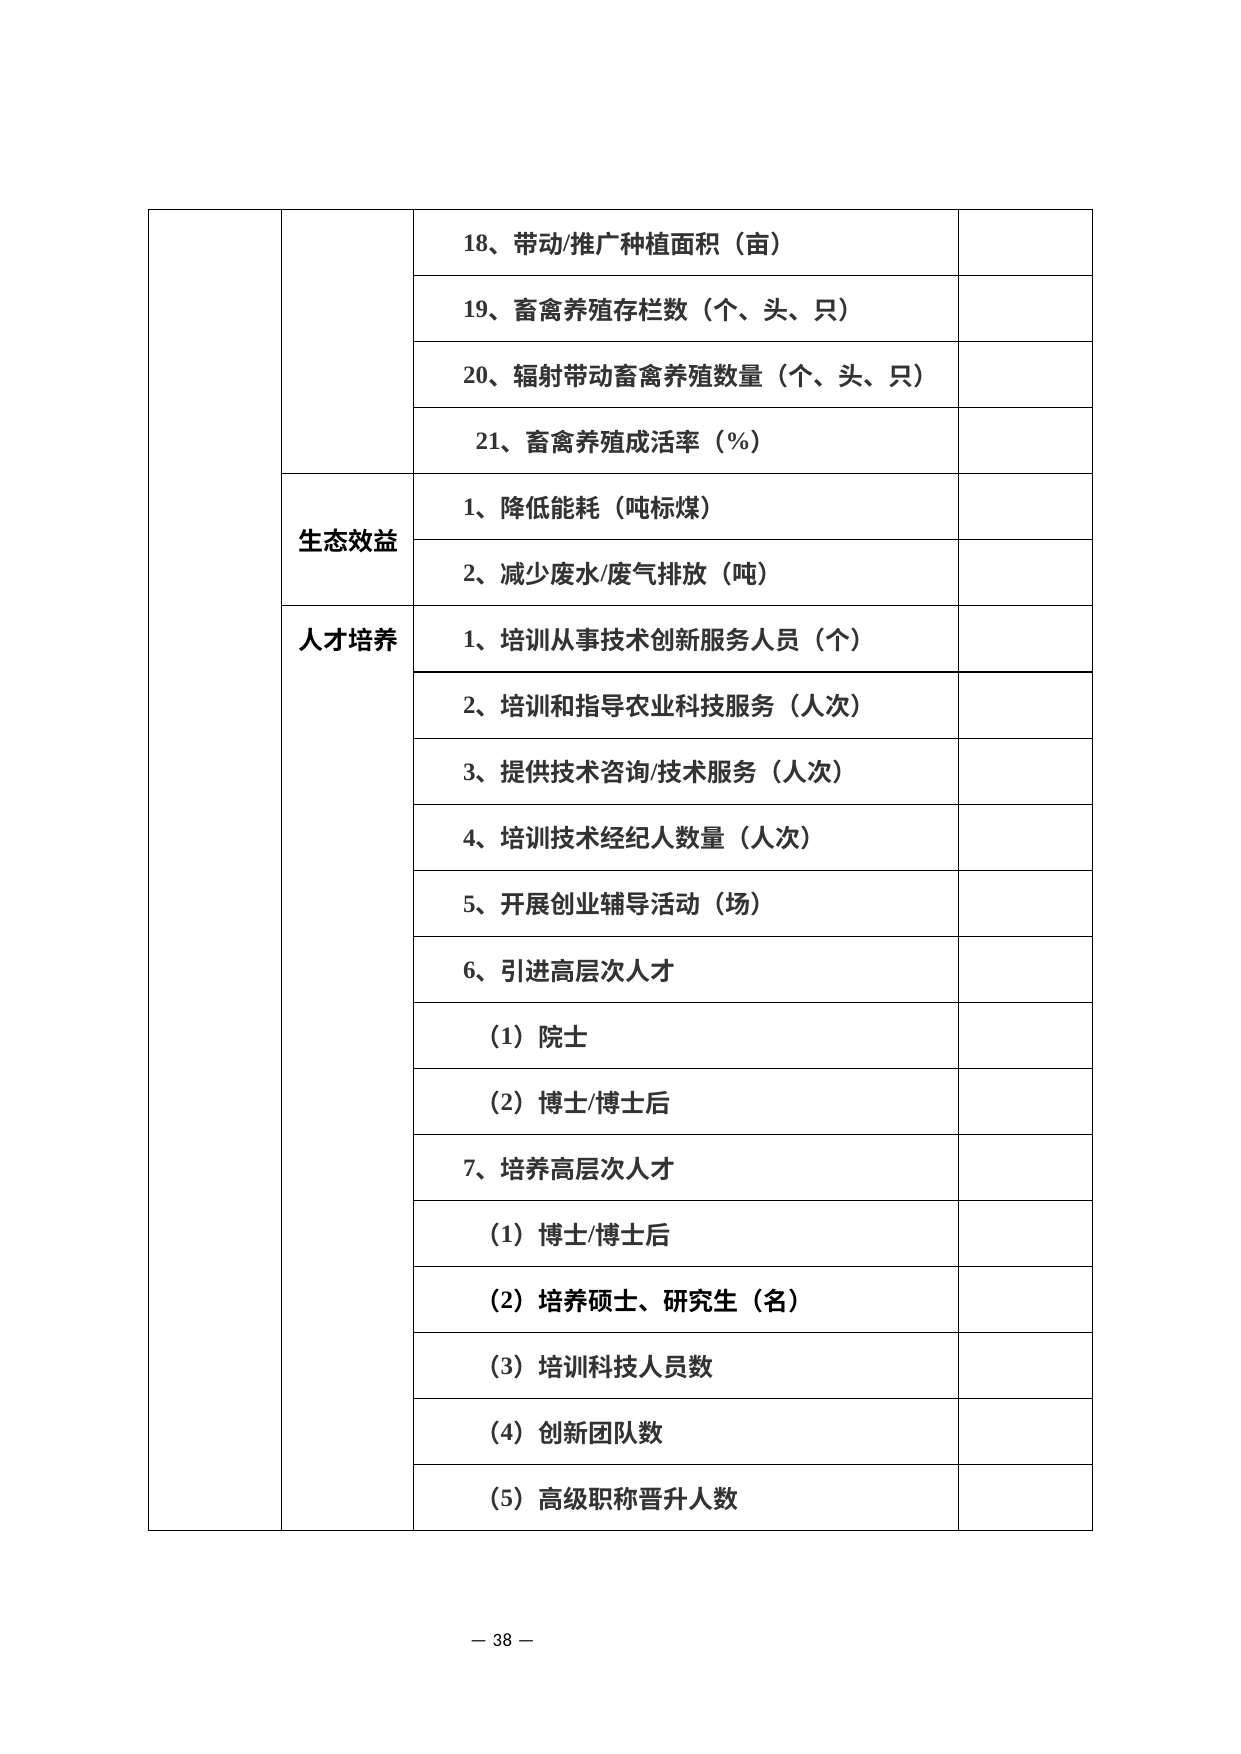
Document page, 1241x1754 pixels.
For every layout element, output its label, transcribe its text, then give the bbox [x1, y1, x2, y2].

table_cell 3、提供技术咨询/技术服务（人次） [414, 739, 958, 803]
table_cell [959, 276, 1092, 341]
table_cell [959, 606, 1092, 671]
table_cell （1）博士/博士后 [414, 1201, 958, 1266]
table_cell 2、培训和指导农业科技服务（人次） [414, 673, 958, 737]
table_cell 生态效益 [282, 474, 413, 605]
table_cell （2）博士/博士后 [414, 1069, 958, 1134]
table_cell （3）培训科技人员数 [414, 1333, 958, 1398]
table_cell [959, 210, 1092, 275]
table_cell [959, 1069, 1092, 1134]
table_cell [959, 474, 1092, 539]
table_cell [959, 1465, 1092, 1530]
table_cell 21、畜禽养殖成活率（%） [414, 408, 958, 473]
table_cell 5、开展创业辅导活动（场） [414, 871, 958, 936]
table_cell （5）高级职称晋升人数 [414, 1465, 958, 1530]
table_cell [959, 805, 1092, 869]
table_cell [959, 1135, 1092, 1200]
table_cell [959, 408, 1092, 473]
table_cell [959, 1267, 1092, 1332]
table_cell 2、减少废水/废气排放（吨） [414, 540, 958, 605]
table_cell 1、培训从事技术创新服务人员（个） [414, 606, 958, 671]
table_cell [959, 1201, 1092, 1266]
table_cell 4、培训技术经纪人数量（人次） [414, 805, 958, 869]
table_cell （1）院士 [414, 1003, 958, 1068]
table_cell 19、畜禽养殖存栏数（个、头、只） [414, 276, 958, 341]
table_cell 1、降低能耗（吨标煤） [414, 474, 958, 539]
table_cell [959, 937, 1092, 1002]
table_cell 人才培养 [282, 606, 413, 1530]
table_cell [959, 739, 1092, 803]
table_cell [959, 1003, 1092, 1068]
table_cell [959, 1333, 1092, 1398]
table_cell （4）创新团队数 [414, 1399, 958, 1464]
table_cell （2）培养硕士、研究生（名） [414, 1267, 958, 1332]
table_cell [959, 342, 1092, 407]
table_cell [959, 1399, 1092, 1464]
table_cell [959, 871, 1092, 936]
table_cell 6、引进高层次人才 [414, 937, 958, 1002]
table_cell 18、带动/推广种植面积（亩） [414, 210, 958, 275]
table_cell [959, 540, 1092, 605]
table_cell [959, 673, 1092, 737]
table_cell 7、培养高层次人才 [414, 1135, 958, 1200]
table_cell 20、辐射带动畜禽养殖数量（个、头、只） [414, 342, 958, 407]
